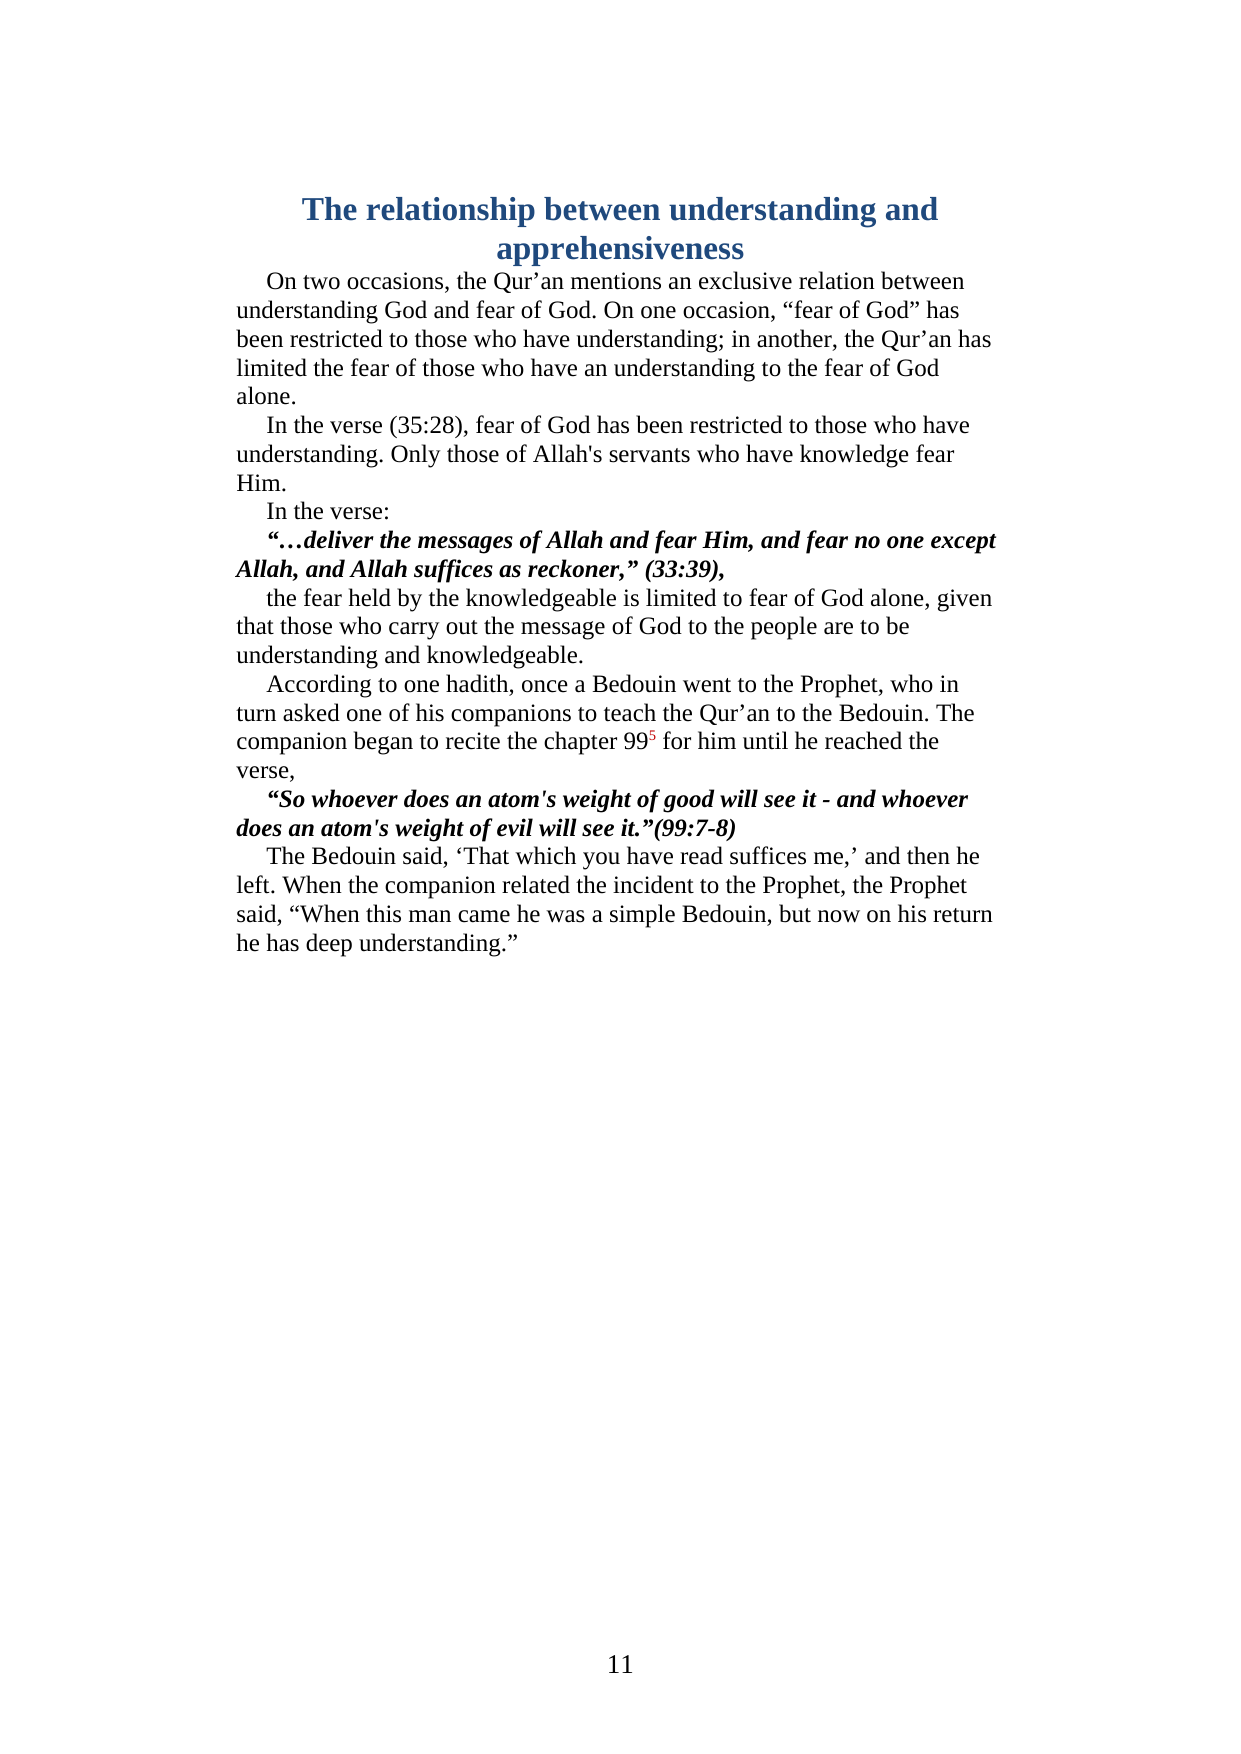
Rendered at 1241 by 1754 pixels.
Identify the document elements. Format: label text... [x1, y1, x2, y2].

text According to one hadith, once a Bedouin went to the Prophet, who in turn asked one of his companions to teach the Qur’an to the Bedouin. The companion began to recite the chapter 995 for him until he reached the verse, [236, 669, 1004, 784]
text “…deliver the messages of Allah and fear Him, and fear no one except Allah, and Allah suffices as reckoner,” (33:39), [236, 525, 1004, 583]
text In the verse: [236, 496, 1004, 525]
text “So whoever does an atom's weight of good will see it - and whoever does an atom's weight of evil will see it.”(99:7-8) [236, 784, 1004, 841]
subtitle The relationship between understanding and apprehensiveness [236, 190, 1004, 266]
text The Bedouin said, ‘That which you have read suffices me,’ and then he left. When the companion related the incident to the Prophet, the Prophet said, “When this man came he was a simple Bedouin, but now on his return he has deep understanding.” [236, 841, 1004, 956]
text On two occasions, the Qur’an mentions an exclusive relation between understanding God and fear of God. On one occasion, “fear of God” has been restricted to those who have understanding; in another, the Qur’an has limited the fear of those who have an understanding to the fear of God alone. [236, 266, 1004, 410]
text In the verse (35:28), fear of God has been restricted to those who have understanding. Only those of Allah's servants who have knowledge fear Him. [236, 410, 1004, 496]
text the fear held by the knowledgeable is limited to fear of God alone, given that those who carry out the message of God to the people are to be understanding and knowledgeable. [236, 583, 1004, 669]
